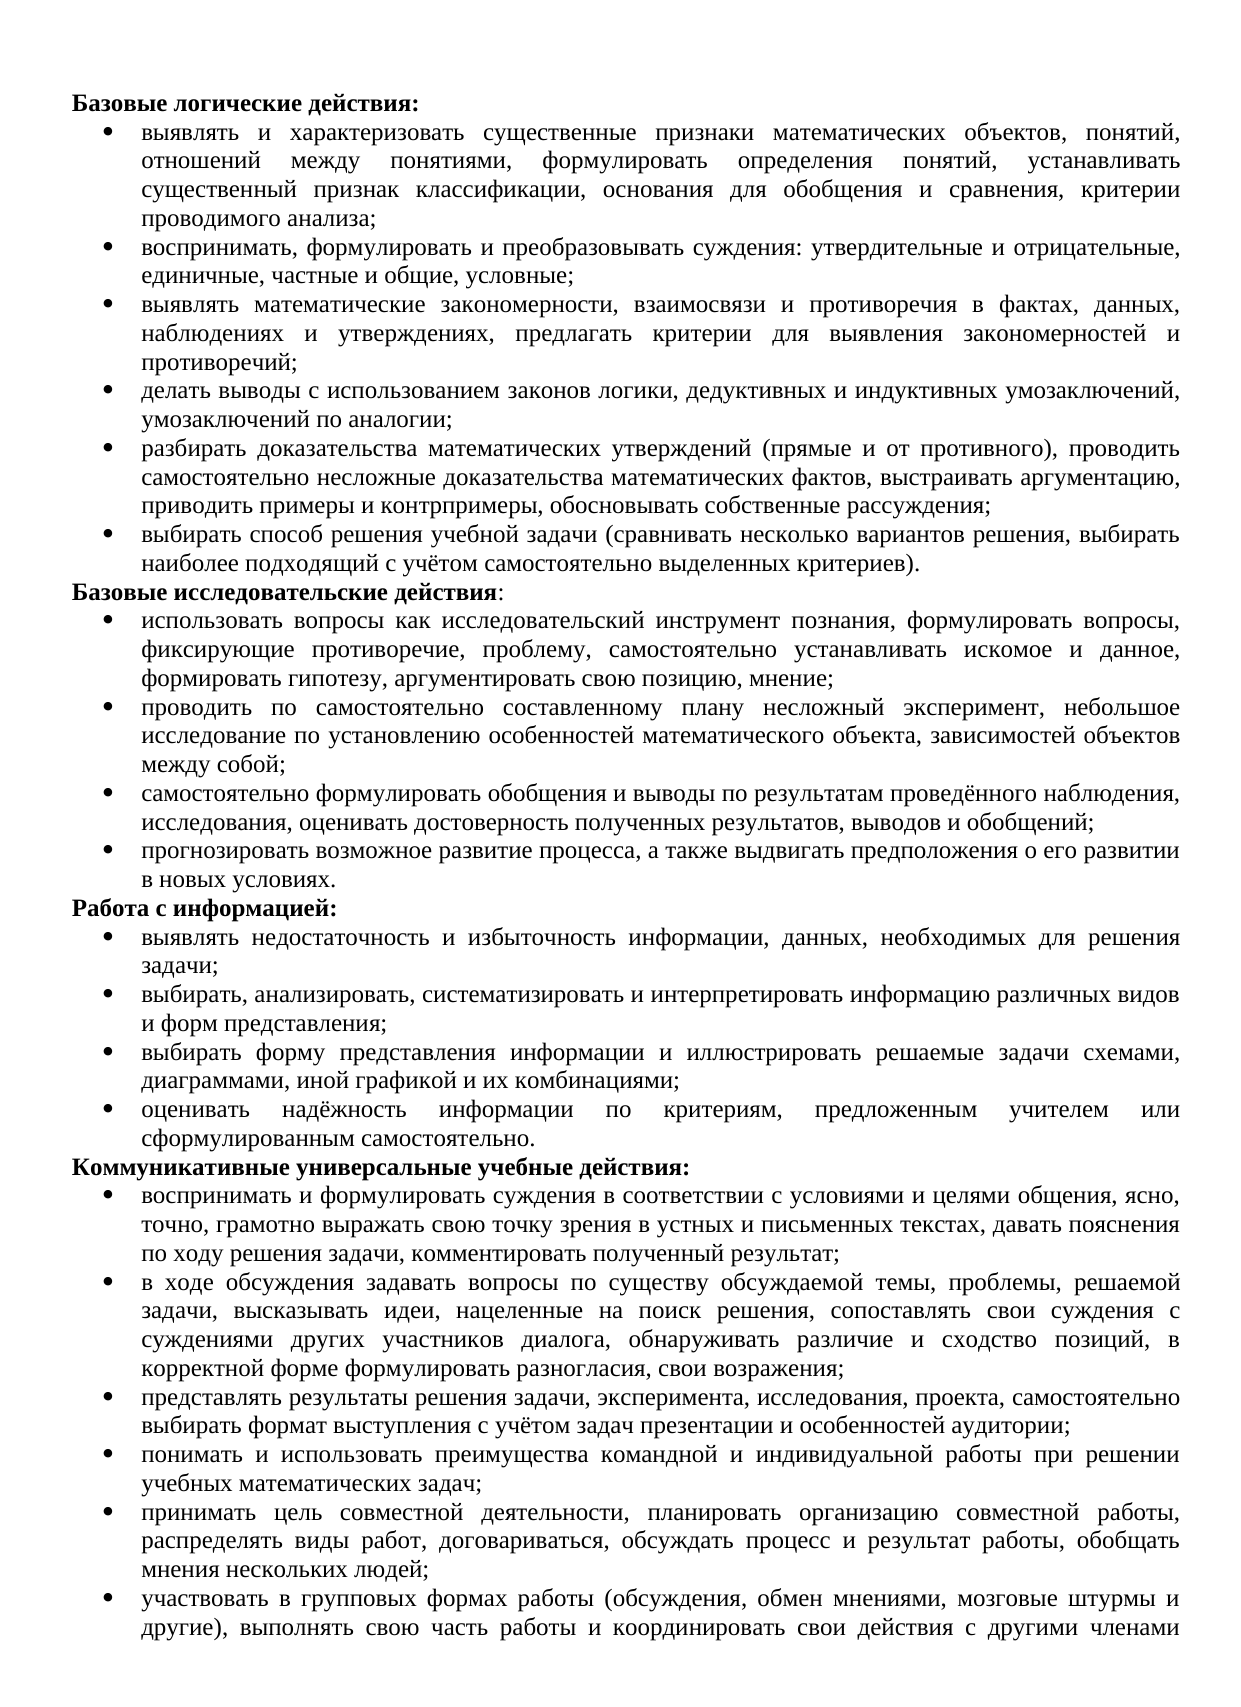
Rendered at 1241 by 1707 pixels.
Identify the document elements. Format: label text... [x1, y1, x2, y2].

list самостоятельно формулировать обобщения и выводы по результатам проведённого наблюдения, исследования, оценивать достоверность полученных результатов, выводов и обобщений; [103, 778, 1181, 835]
list делать выводы с использованием законов логики, дедуктивных и индуктивных умозаключений, умозаключений по аналогии; [103, 375, 1181, 433]
list выявлять математические закономерности, взаимосвязи и противоречия в фактах, данных, наблюдениях и утверждениях, предлагать критерии для выявления закономерностей и противоречий; [103, 289, 1181, 375]
list представлять результаты решения задачи, эксперимента, исследования, проекта, самостоятельно выбирать формат выступления с учётом задач презентации и особенностей аудитории; [103, 1382, 1181, 1439]
list проводить по самостоятельно составленному плану несложный эксперимент, небольшое исследование по установлению особенностей математического объекта, зависимостей объектов между собой; [103, 692, 1181, 778]
list воспринимать и формулировать суждения в соответствии с условиями и целями общения, ясно, точно, грамотно выражать свою точку зрения в устных и письменных текстах, давать пояснения по ходу решения задачи, комментировать полученный результат; [103, 1180, 1181, 1267]
list выявлять и характеризовать существенные признаки математических объектов, понятий, отношений между понятиями, формулировать определения понятий, устанавливать существенный признак классификации, основания для обобщения и сравнения, критерии проводимого анализа; [103, 117, 1181, 232]
list выбирать способ решения учебной задачи (сравнивать несколько вариантов решения, выбирать наиболее подходящий с учётом самостоятельно выделенных критериев). [103, 519, 1181, 577]
text Базовые логические действия: [72, 88, 1181, 117]
list использовать вопросы как исследовательский инструмент познания, формулировать вопросы, фиксирующие противоречие, проблему, самостоятельно устанавливать искомое и данное, формировать гипотезу, аргументировать свою позицию, мнение; [103, 605, 1181, 692]
list разбирать доказательства математических утверждений (прямые и от противного), проводить самостоятельно несложные доказательства математических фактов, выстраивать аргументацию, приводить примеры и контрпримеры, обосновывать собственные рассуждения; [103, 433, 1181, 519]
list понимать и использовать преимущества командной и индивидуальной работы при решении учебных математических задач; [103, 1439, 1181, 1497]
list в ходе обсуждения задавать вопросы по существу обсуждаемой темы, проблемы, решаемой задачи, высказывать идеи, нацеленные на поиск решения, сопоставлять свои суждения с суждениями других участников диалога, обнаруживать различие и сходство позиций, в корректной форме формулировать разногласия, свои возражения; [103, 1267, 1181, 1382]
list оценивать надёжность информации по критериям, предложенным учителем или сформулированным самостоятельно. [103, 1094, 1181, 1152]
text Работа с информацией: [72, 893, 1181, 922]
list принимать цель совместной деятельности, планировать организацию совместной работы, распределять виды работ, договариваться, обсуждать процесс и результат работы, обобщать мнения нескольких людей; [103, 1497, 1181, 1583]
text Коммуникативные универсальные учебные действия: [72, 1152, 1181, 1180]
list выбирать, анализировать, систематизировать и интерпретировать информацию различных видов и форм представления; [103, 979, 1181, 1037]
text Базовые исследовательские действия: [72, 577, 1181, 605]
list прогнозировать возможное развитие процесса, а также выдвигать предположения о его развитии в новых условиях. [103, 835, 1181, 893]
list воспринимать, формулировать и преобразовывать суждения: утвердительные и отрицательные, единичные, частные и общие, условные; [103, 232, 1181, 289]
list выявлять недостаточность и избыточность информации, данных, необходимых для решения задачи; [103, 922, 1181, 979]
list выбирать форму представления информации и иллюстрировать решаемые задачи схемами, диаграммами, иной графикой и их комбинациями; [103, 1037, 1181, 1094]
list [103, 1583, 1181, 1640]
